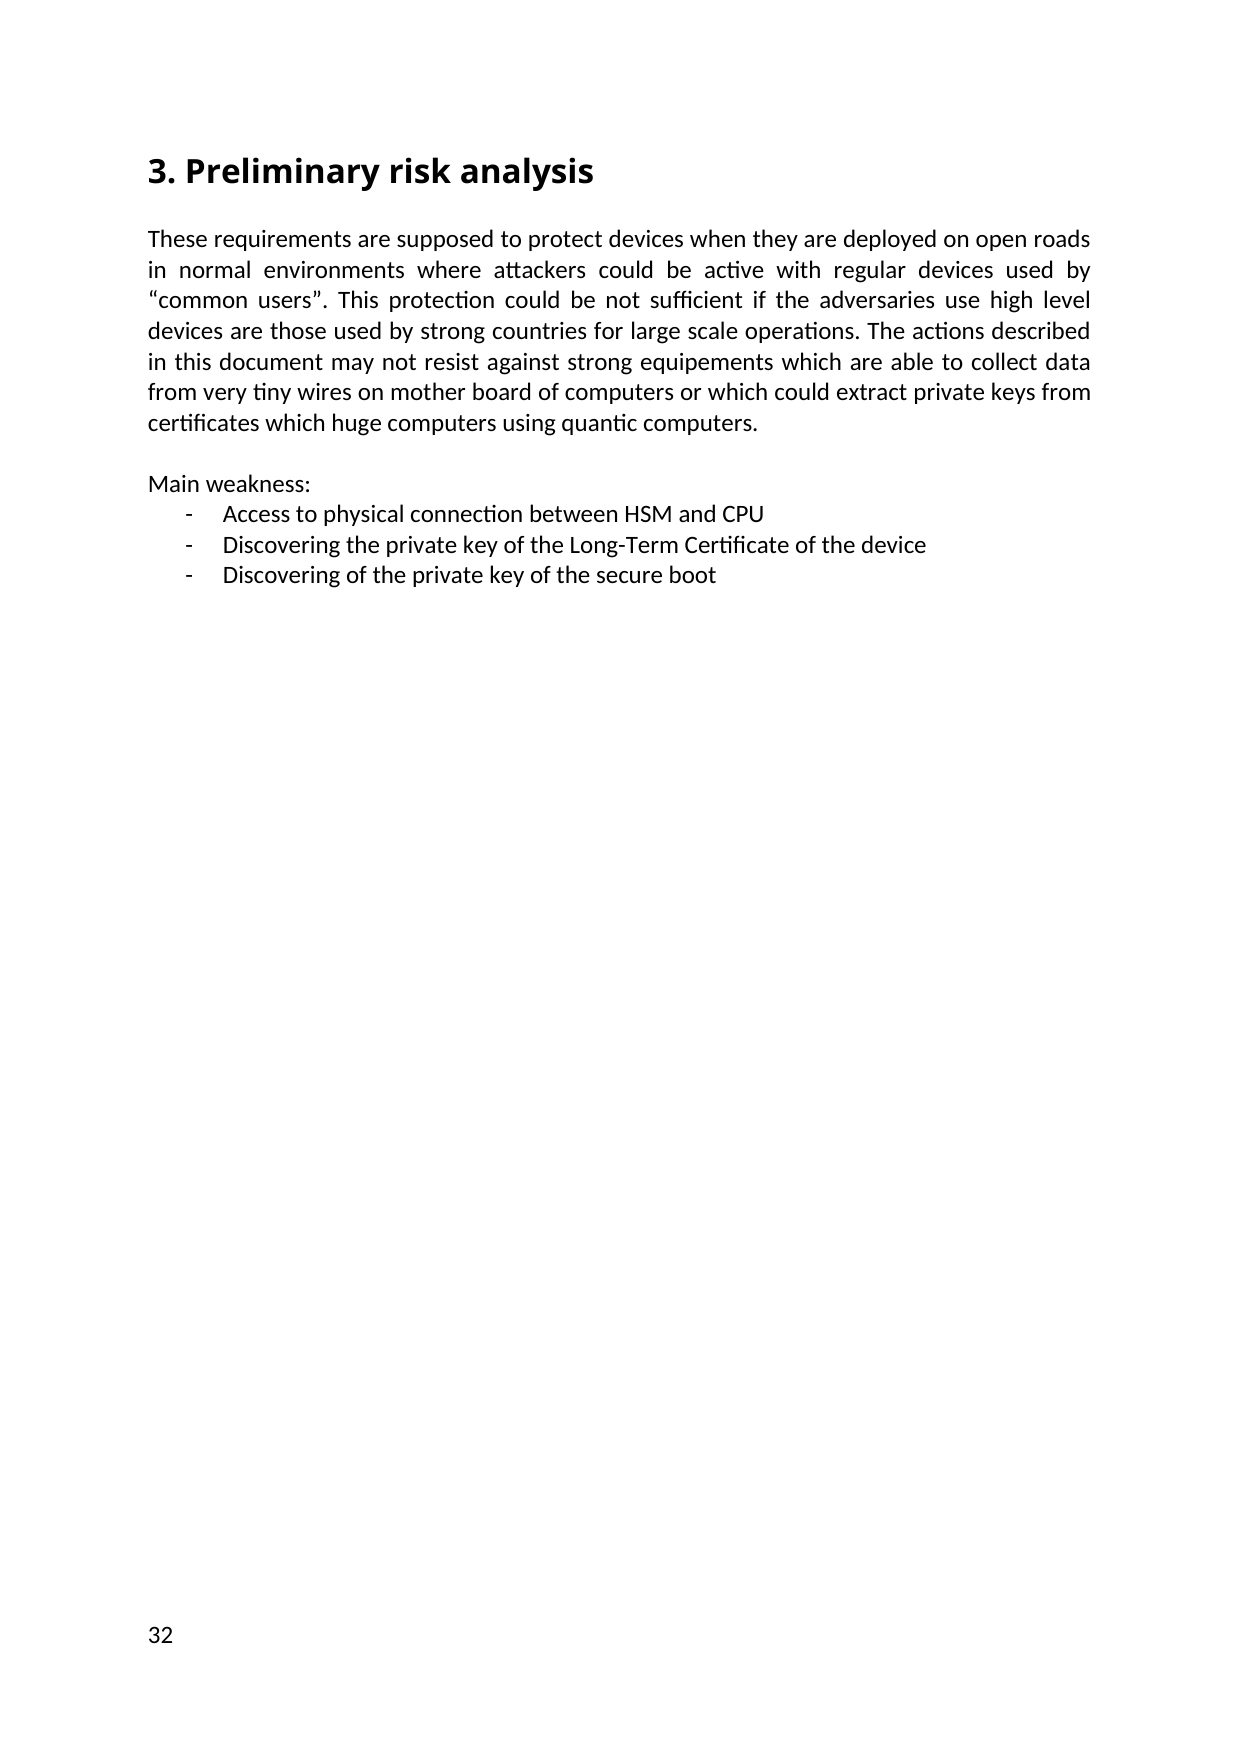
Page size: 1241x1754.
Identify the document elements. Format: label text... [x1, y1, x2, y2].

subtitle 3. Preliminary risk analysis [148, 148, 1093, 193]
list Discovering of the private key of the secure boot [185, 559, 1093, 590]
list Discovering the private key of the Long-Term Certificate of the device [185, 529, 1093, 559]
text These requirements are supposed to protect devices when they are deployed on open roads in normal environments where attackers could be active with regular devices used by “common users”. This protection could be not sufficient if the adversaries use high level devices are those used by strong countries for large scale operations. The actions described in this document may not resist against strong equipements which are able to collect data from very tiny wires on mother board of computers or which could extract private keys from certificates which huge computers using quantic computers. [148, 223, 1093, 437]
text Main weakness: [148, 468, 1093, 498]
list Access to physical connection between HSM and CPU [185, 498, 1093, 529]
